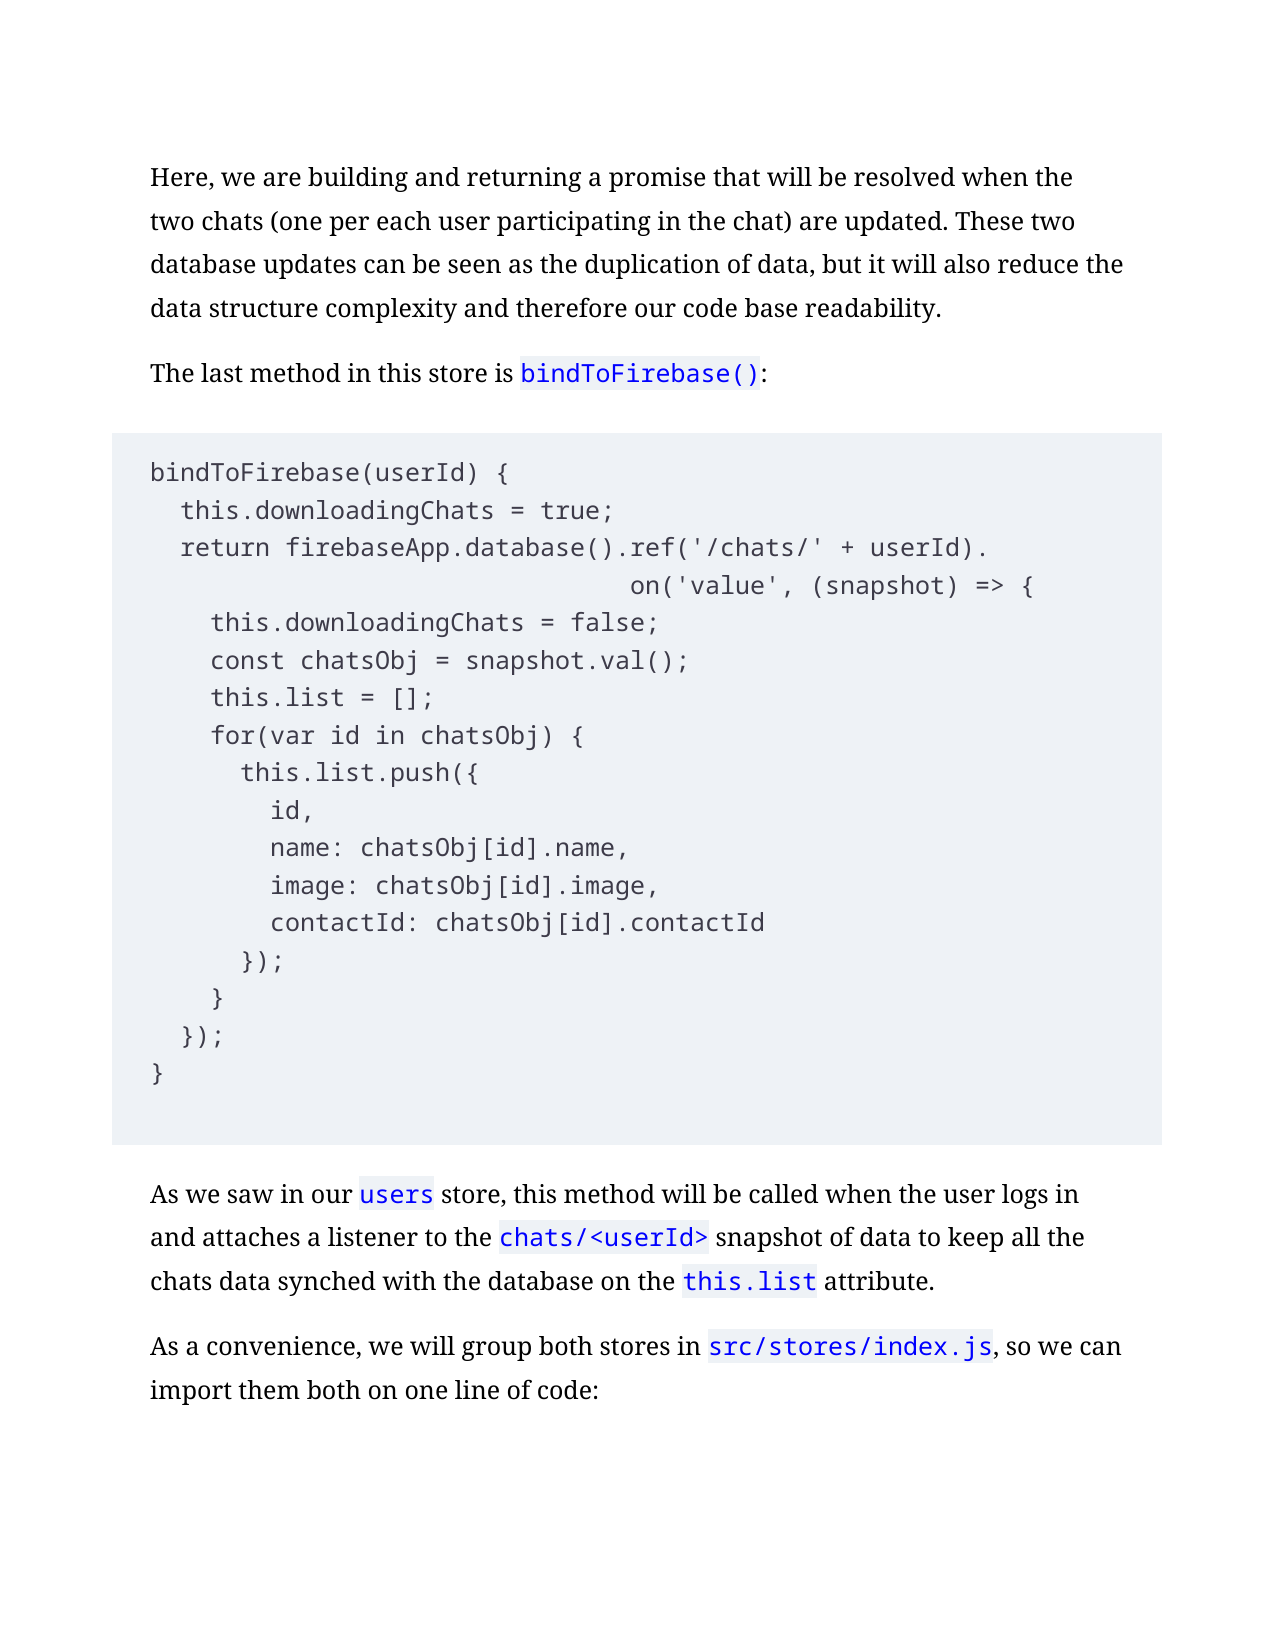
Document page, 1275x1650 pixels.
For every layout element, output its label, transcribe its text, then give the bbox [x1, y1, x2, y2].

text Here, we are building and returning a promise that will be resolved when the two chats (one per each user participating in the chat) are updated. These two database updates can be seen as the duplication of data, but it will also reduce the data structure complexity and therefore our code base readability. [150, 150, 1125, 325]
text As a convenience, we will group both stores in src/stores/index.js, so we can import them both on one line of code: [150, 1319, 1125, 1407]
text As we saw in our users store, this method will be called when the user logs in and attaches a listener to the chats/<userId> snapshot of data to keep all the chats data synched with the database on the this.list attribute. [150, 1167, 1125, 1298]
text The last method in this store is bindToFirebase(): [150, 346, 1125, 390]
text bindToFirebase(userId) { this.downloadingChats = true; return firebaseApp.database().ref('/chats/' + userId). on('value', (snapshot) => { this.downloadingChats = false; const chatsObj = snapshot.val(); this.list = []; for(var id in chatsObj) { this.list.push({ id, name: chatsObj[id].name, image: chatsObj[id].image, contactId: chatsObj[id].contactId }); } }); } [112, 433, 1162, 1145]
